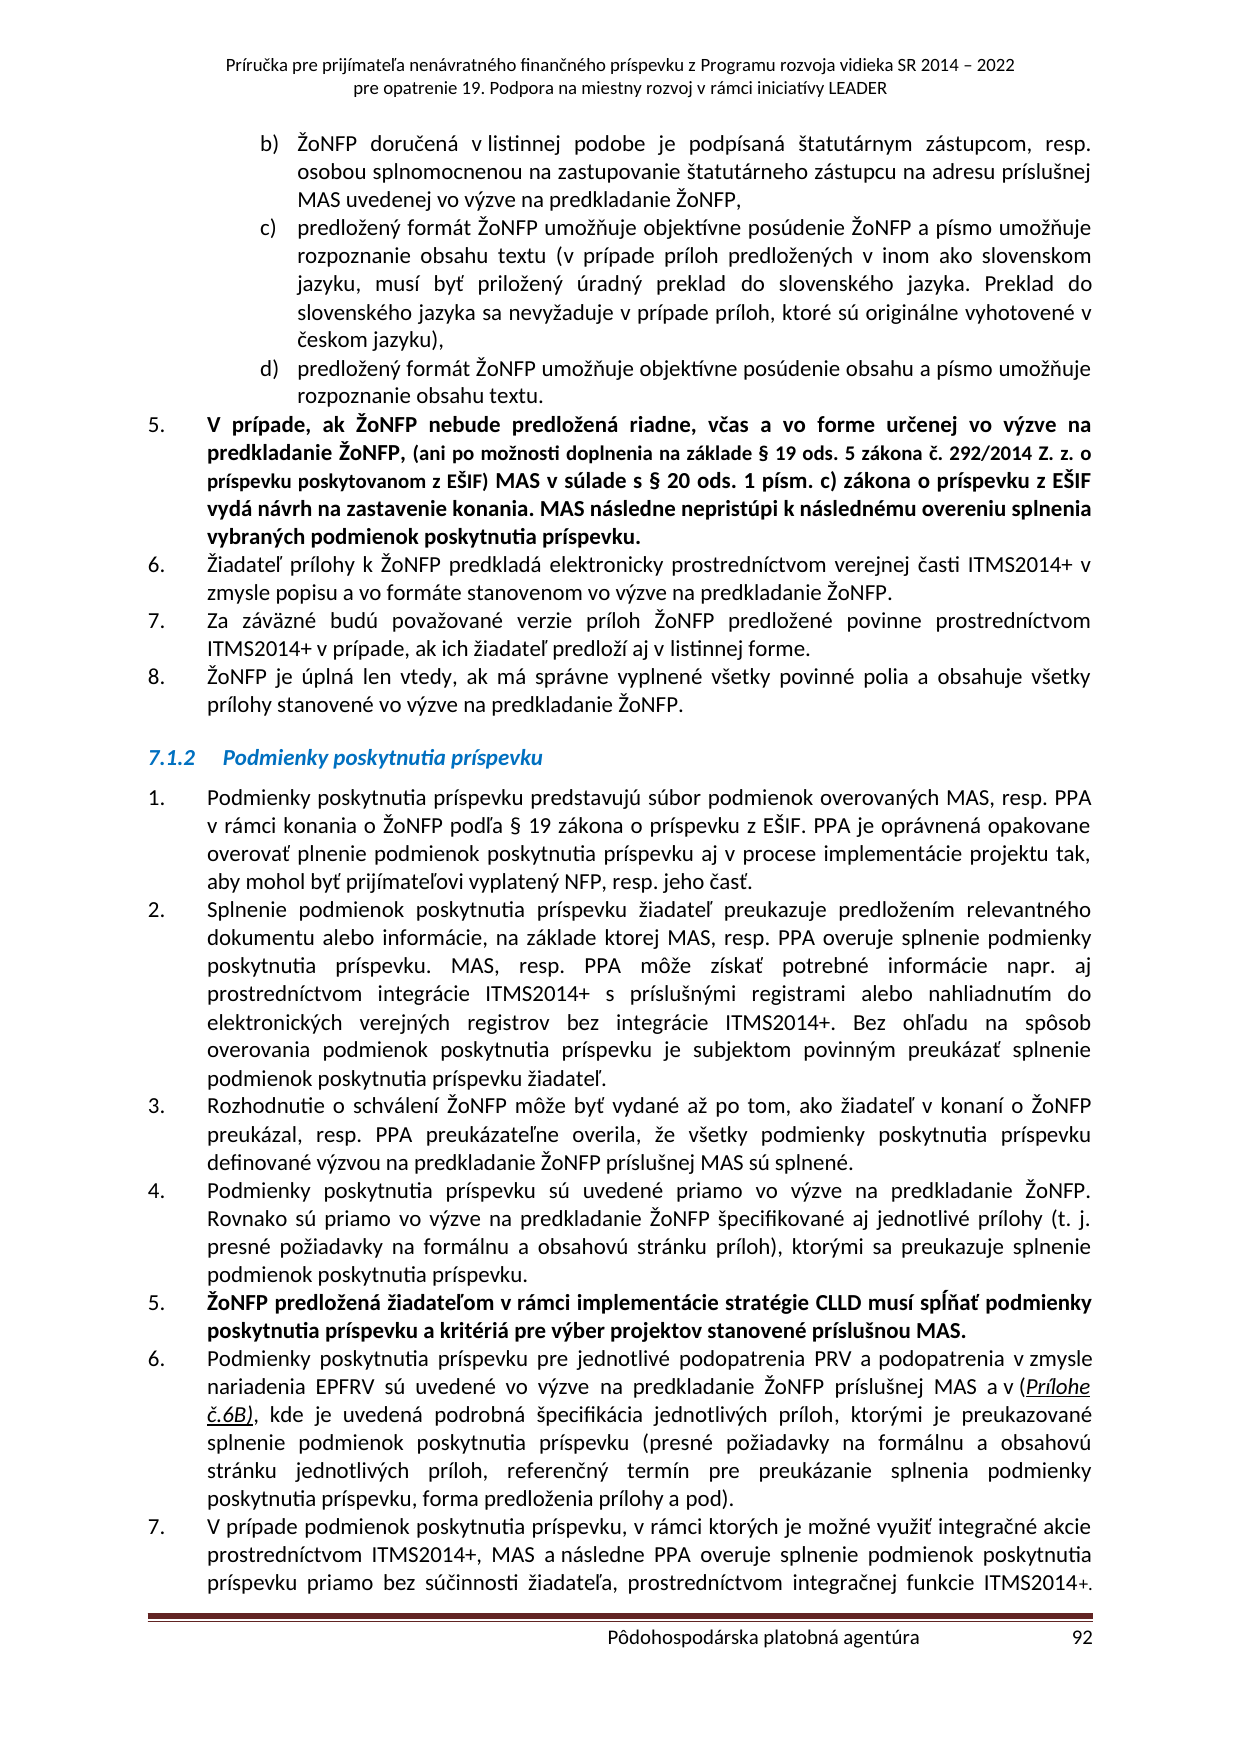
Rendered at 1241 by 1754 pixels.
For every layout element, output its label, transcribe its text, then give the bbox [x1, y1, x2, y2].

list Podmienky poskytnutia príspevku sú uvedené priamo vo výzve na predkladanie ŽoNFP. Rovnako sú priamo vo výzve na predkladanie ŽoNFP špecifikované aj jednotlivé prílohy (t. j. presné požiadavky na formálnu a obsahovú stránku príloh), ktorými sa preukazuje splnenie podmienok poskytnutia príspevku. [148, 1176, 1093, 1288]
list Podmienky poskytnutia príspevku pre jednotlivé podopatrenia PRV a podopatrenia v zmysle nariadenia EPFRV sú uvedené vo výzve na predkladanie ŽoNFP príslušnej MAS a v (Prílohe č.6B), kde je uvedená podrobná špecifikácia jednotlivých príloh, ktorými je preukazované splnenie podmienok poskytnutia príspevku (presné požiadavky na formálnu a obsahovú stránku jednotlivých príloh, referenčný termín pre preukázanie splnenia podmienky poskytnutia príspevku, forma predloženia prílohy a pod). [148, 1344, 1093, 1512]
list Splnenie podmienok poskytnutia príspevku žiadateľ preukazuje predložením relevantného dokumentu alebo informácie, na základe ktorej MAS, resp. PPA overuje splnenie podmienky poskytnutia príspevku. MAS, resp. PPA môže získať potrebné informácie napr. aj prostredníctvom integrácie ITMS2014+ s príslušnými registrami alebo nahliadnutím do elektronických verejných registrov bez integrácie ITMS2014+. Bez ohľadu na spôsob overovania podmienok poskytnutia príspevku je subjektom povinným preukázať splnenie podmienok poskytnutia príspevku žiadateľ. [148, 896, 1093, 1092]
list predložený formát ŽoNFP umožňuje objektívne posúdenie ŽoNFP a písmo umožňuje rozpoznanie obsahu textu (v prípade príloh predložených v inom ako slovenskom jazyku, musí byť priložený úradný preklad do slovenského jazyka. Preklad do slovenského jazyka sa nevyžaduje v prípade príloh, ktoré sú originálne vyhotovené v českom jazyku), [260, 213, 1093, 354]
subtitle Podmienky poskytnutia príspevku [148, 743, 1093, 771]
list Žiadateľ prílohy k ŽoNFP predkladá elektronicky prostredníctvom verejnej časti ITMS2014+ v zmysle popisu a vo formáte stanovenom vo výzve na predkladanie ŽoNFP. [148, 550, 1093, 606]
list ŽoNFP je úplná len vtedy, ak má správne vyplnené všetky povinné polia a obsahuje všetky prílohy stanovené vo výzve na predkladanie ŽoNFP. [148, 662, 1093, 718]
list Podmienky poskytnutia príspevku predstavujú súbor podmienok overovaných MAS, resp. PPA v rámci konania o ŽoNFP podľa § 19 zákona o príspevku z EŠIF. PPA je oprávnená opakovane overovať plnenie podmienok poskytnutia príspevku aj v procese implementácie projektu tak, aby mohol byť prijímateľovi vyplatený NFP, resp. jeho časť. [148, 783, 1093, 896]
list ŽoNFP doručená v listinnej podobe je podpísaná štatutárnym zástupcom, resp. osobou splnomocnenou na zastupovanie štatutárneho zástupcu na adresu príslušnej MAS uvedenej vo výzve na predkladanie ŽoNFP, [260, 129, 1093, 213]
list Za záväzné budú považované verzie príloh ŽoNFP predložené povinne prostredníctvom ITMS2014+ v prípade, ak ich žiadateľ predloží aj v listinnej forme. [148, 606, 1093, 662]
list predložený formát ŽoNFP umožňuje objektívne posúdenie obsahu a písmo umožňuje rozpoznanie obsahu textu. [260, 354, 1093, 410]
list ŽoNFP predložená žiadateľom v rámci implementácie stratégie CLLD musí spĺňať podmienky poskytnutia príspevku a kritériá pre výber projektov stanovené príslušnou MAS. [148, 1288, 1093, 1344]
list Rozhodnutie o schválení ŽoNFP môže byť vydané až po tom, ako žiadateľ v konaní o ŽoNFP preukázal, resp. PPA preukázateľne overila, že všetky podmienky poskytnutia príspevku definované výzvou na predkladanie ŽoNFP príslušnej MAS sú splnené. [148, 1092, 1093, 1176]
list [148, 1512, 1093, 1596]
list V prípade, ak ŽoNFP nebude predložená riadne, včas a vo forme určenej vo výzve na predkladanie ŽoNFP, (ani po možnosti doplnenia na základe § 19 ods. 5 zákona č. 292/2014 Z. z. o príspevku poskytovanom z EŠIF) MAS v súlade s § 20 ods. 1 písm. c) zákona o príspevku z EŠIF vydá návrh na zastavenie konania. MAS následne nepristúpi k následnému overeniu splnenia vybraných podmienok poskytnutia príspevku. [148, 410, 1093, 550]
